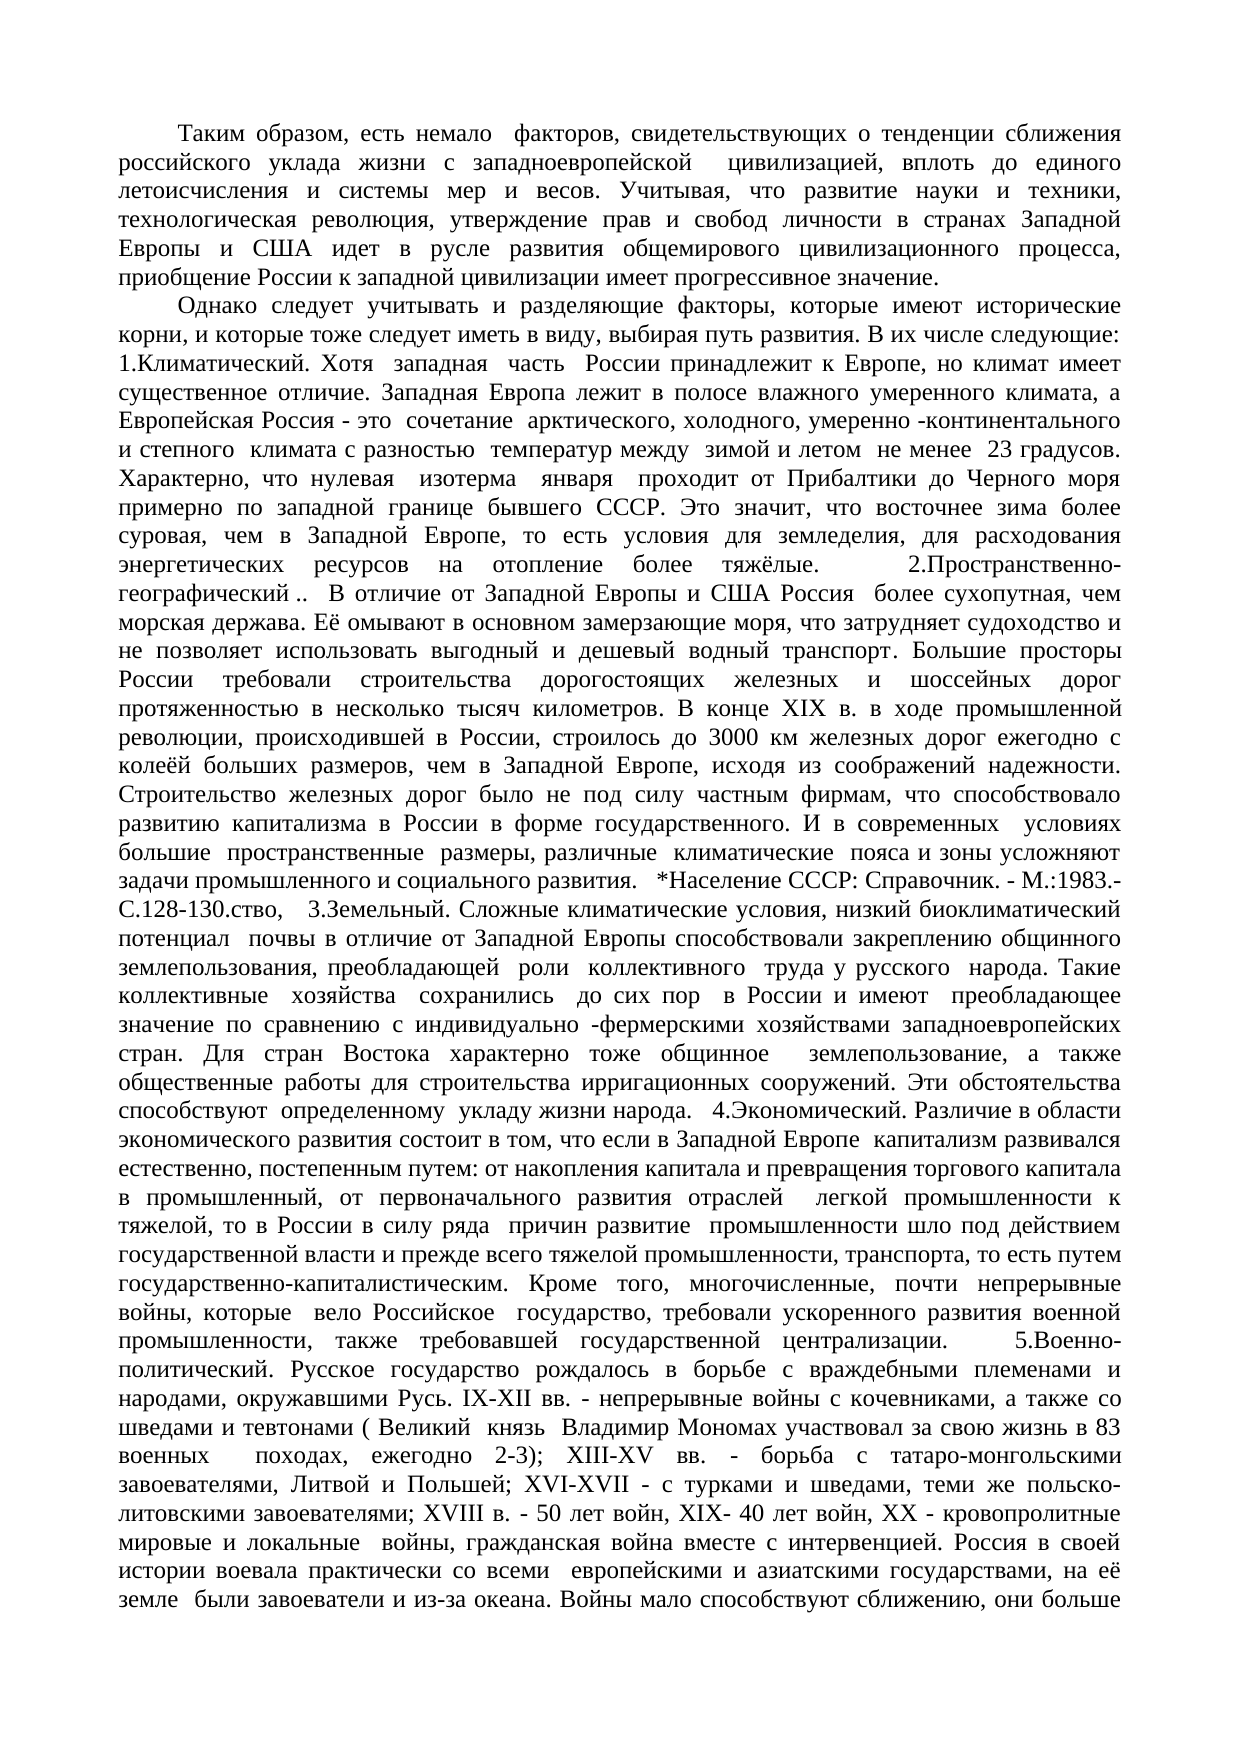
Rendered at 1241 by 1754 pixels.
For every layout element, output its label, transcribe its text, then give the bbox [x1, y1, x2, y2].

text Таким образом, есть немало факторов, свидетельствующих о тенденции сближения российского уклада жизни с западноевропейской цивилизацией, вплоть до единого летоисчисления и системы мер и весов. Учитывая, что развитие науки и техники, технологическая революция, утверждение прав и свобод личности в странах Западной Европы и США идет в русле развития общемирового цивилизационного процесса, приобщение России к западной цивилизации имеет прогрессивное значение. [118, 118, 1122, 291]
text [118, 291, 1122, 1613]
